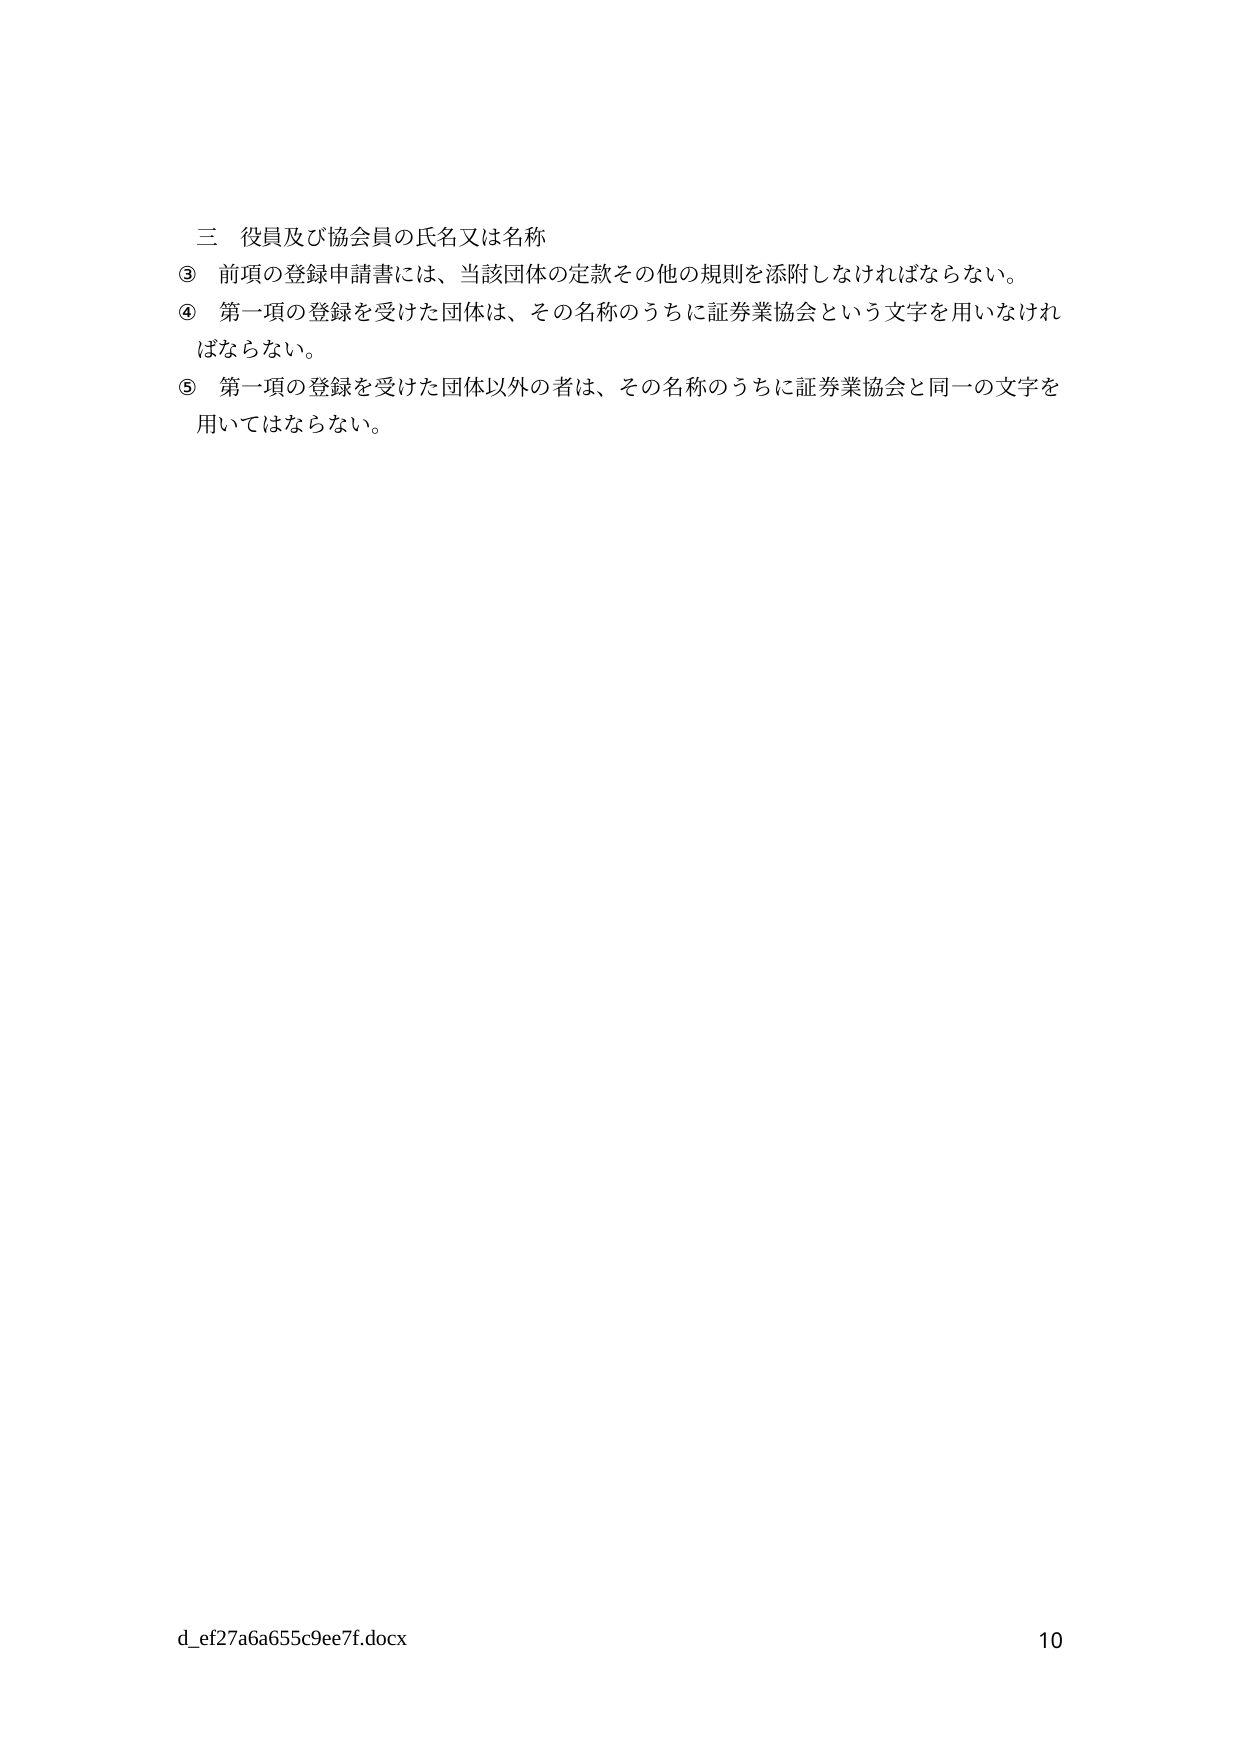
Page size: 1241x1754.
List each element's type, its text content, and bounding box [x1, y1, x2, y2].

text ④ 第一項の登録を受けた団体は、その名称のうちに証券業協会という文字を用いなければならない。 [177, 292, 1063, 367]
text 三 役員及び協会員の氏名又は名称 [196, 217, 1063, 254]
text ③ 前項の登録申請書には、当該団体の定款その他の規則を添附しなければならない。 [177, 254, 1063, 292]
text ⑤ 第一項の登録を受けた団体以外の者は、その名称のうちに証券業協会と同一の文字を用いてはならない。 [177, 367, 1063, 442]
